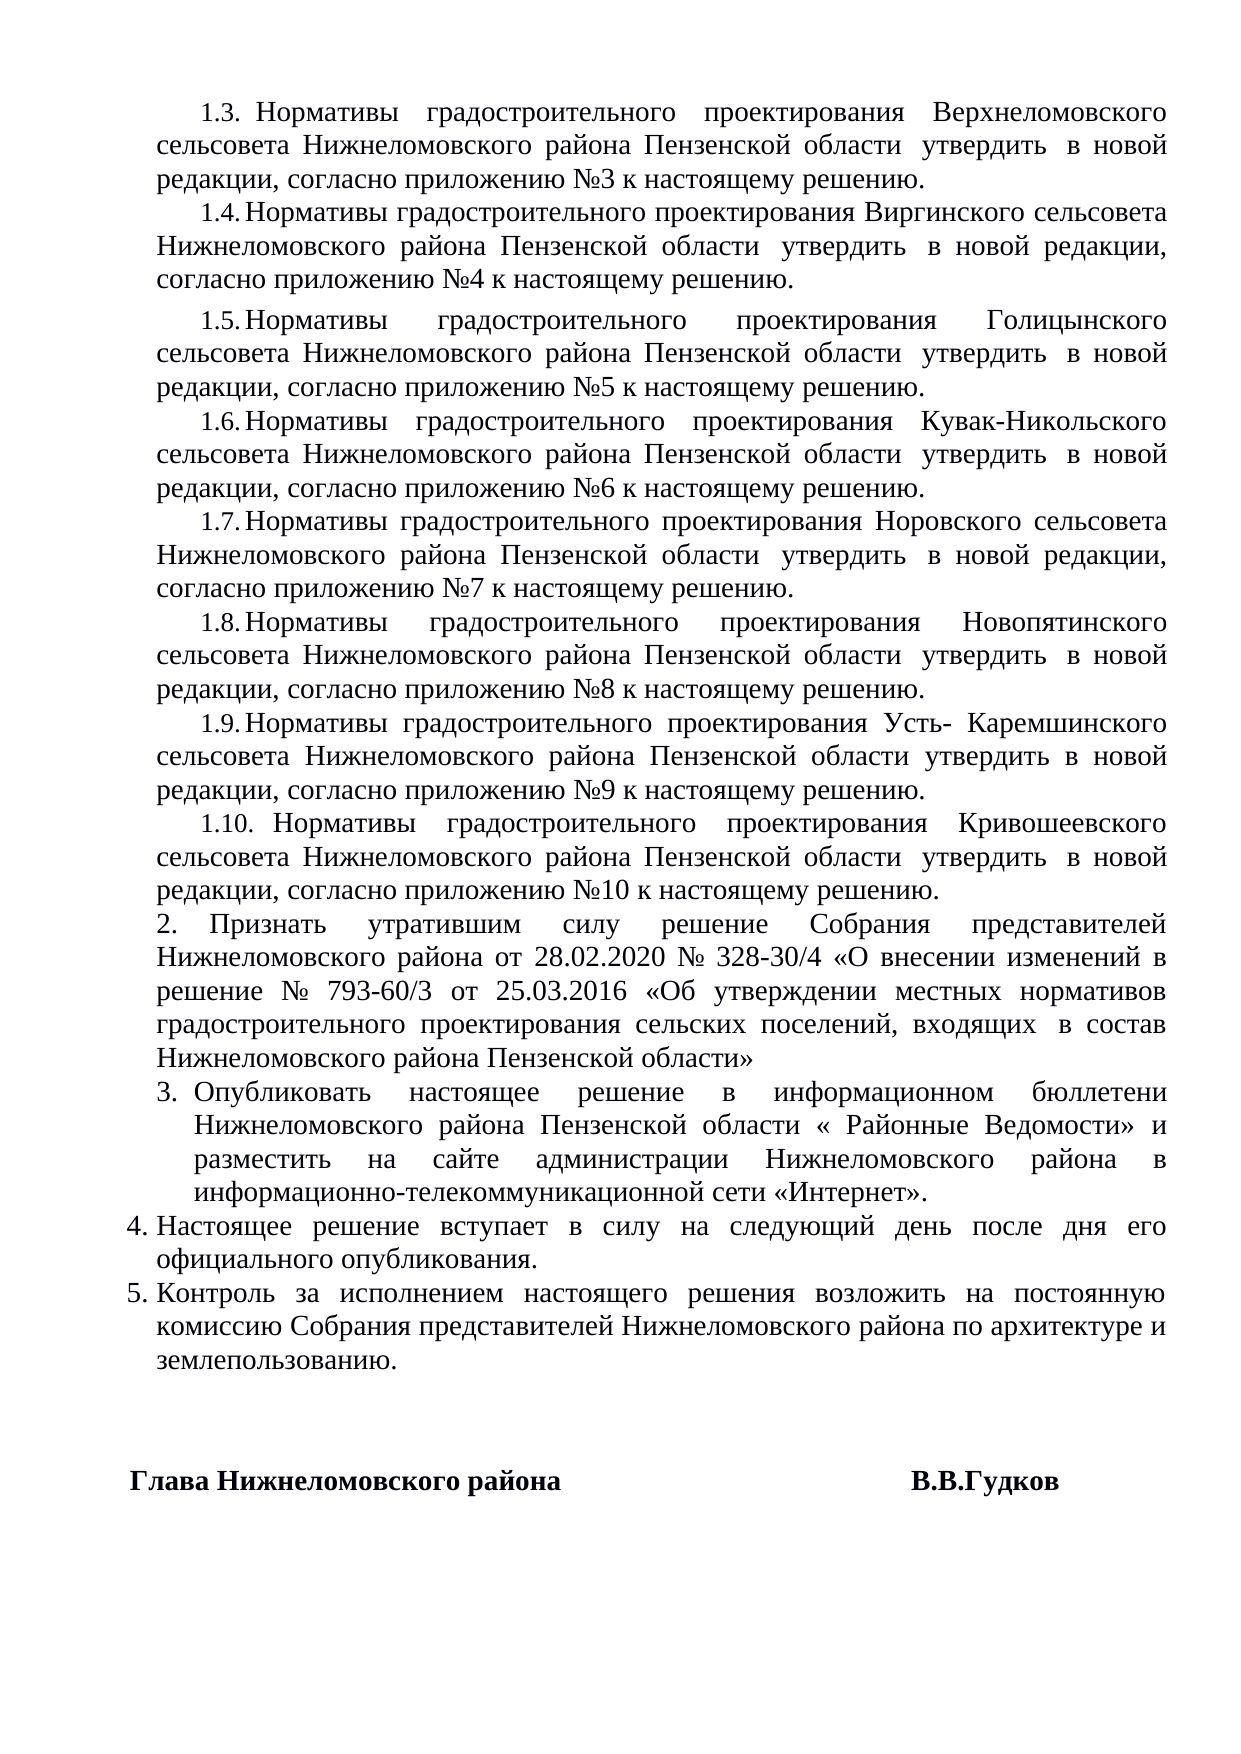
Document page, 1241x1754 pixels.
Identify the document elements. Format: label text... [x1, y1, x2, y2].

list Нормативы градостроительного проектирования Кривошеевского сельсовета Нижнеломовского района Пензенской области утвердить в новой редакции, согласно приложению №10 к настоящему решению. [156, 805, 1167, 906]
list Нормативы градостроительного проектирования Кувак-Никольского сельсовета Нижнеломовского района Пензенской области утвердить в новой редакции, согласно приложению №6 к настоящему решению. [156, 403, 1167, 503]
list Нормативы градостроительного проектирования Норовского сельсовета Нижнеломовского района Пензенской области утвердить в новой редакции, согласно приложению №7 к настоящему решению. [156, 503, 1167, 604]
text Глава Нижнеломовского района В.В.Гудков [129, 1463, 1190, 1497]
list Нормативы градостроительного проектирования Новопятинского сельсовета Нижнеломовского района Пензенской области утвердить в новой редакции, согласно приложению №8 к настоящему решению. [156, 604, 1167, 704]
list Нормативы градостроительного проектирования Верхнеломовского сельсовета Нижнеломовского района Пензенской области утвердить в новой редакции, согласно приложению №3 к настоящему решению. [156, 94, 1167, 194]
list Нормативы градостроительного проектирования Усть- Каремшинского сельсовета Нижнеломовского района Пензенской области утвердить в новой редакции, согласно приложению №9 к настоящему решению. [156, 705, 1167, 805]
list Опубликовать настоящее решение в информационном бюллетени Нижнеломовского района Пензенской области « Районные Ведомости» и разместить на сайте администрации Нижнеломовского района в информационно-телекоммуникационной сети «Интернет». [156, 1074, 1167, 1208]
list Нормативы градостроительного проектирования Виргинского сельсовета Нижнеломовского района Пензенской области утвердить в новой редакции, согласно приложению №4 к настоящему решению. [156, 194, 1167, 295]
list Настоящее решение вступает в силу на следующий день после дня его официального опубликования. [126, 1208, 1167, 1275]
list Нормативы градостроительного проектирования Голицынского сельсовета Нижнеломовского района Пензенской области утвердить в новой редакции, согласно приложению №5 к настоящему решению. [156, 302, 1167, 403]
list Контроль за исполнением настоящего решения возложить на постоянную комиссию Собрания представителей Нижнеломовского района по архитектуре и землепользованию. [126, 1275, 1166, 1376]
list Признать утратившим силу решение Собрания представителей Нижнеломовского района от 28.02.2020 № 328-30/4 «О внесении изменений в решение № 793-60/3 от 25.03.2016 «Об утверждении местных нормативов градостроительного проектирования сельских поселений, входящих в состав Нижнеломовского района Пензенской области» [156, 906, 1167, 1074]
